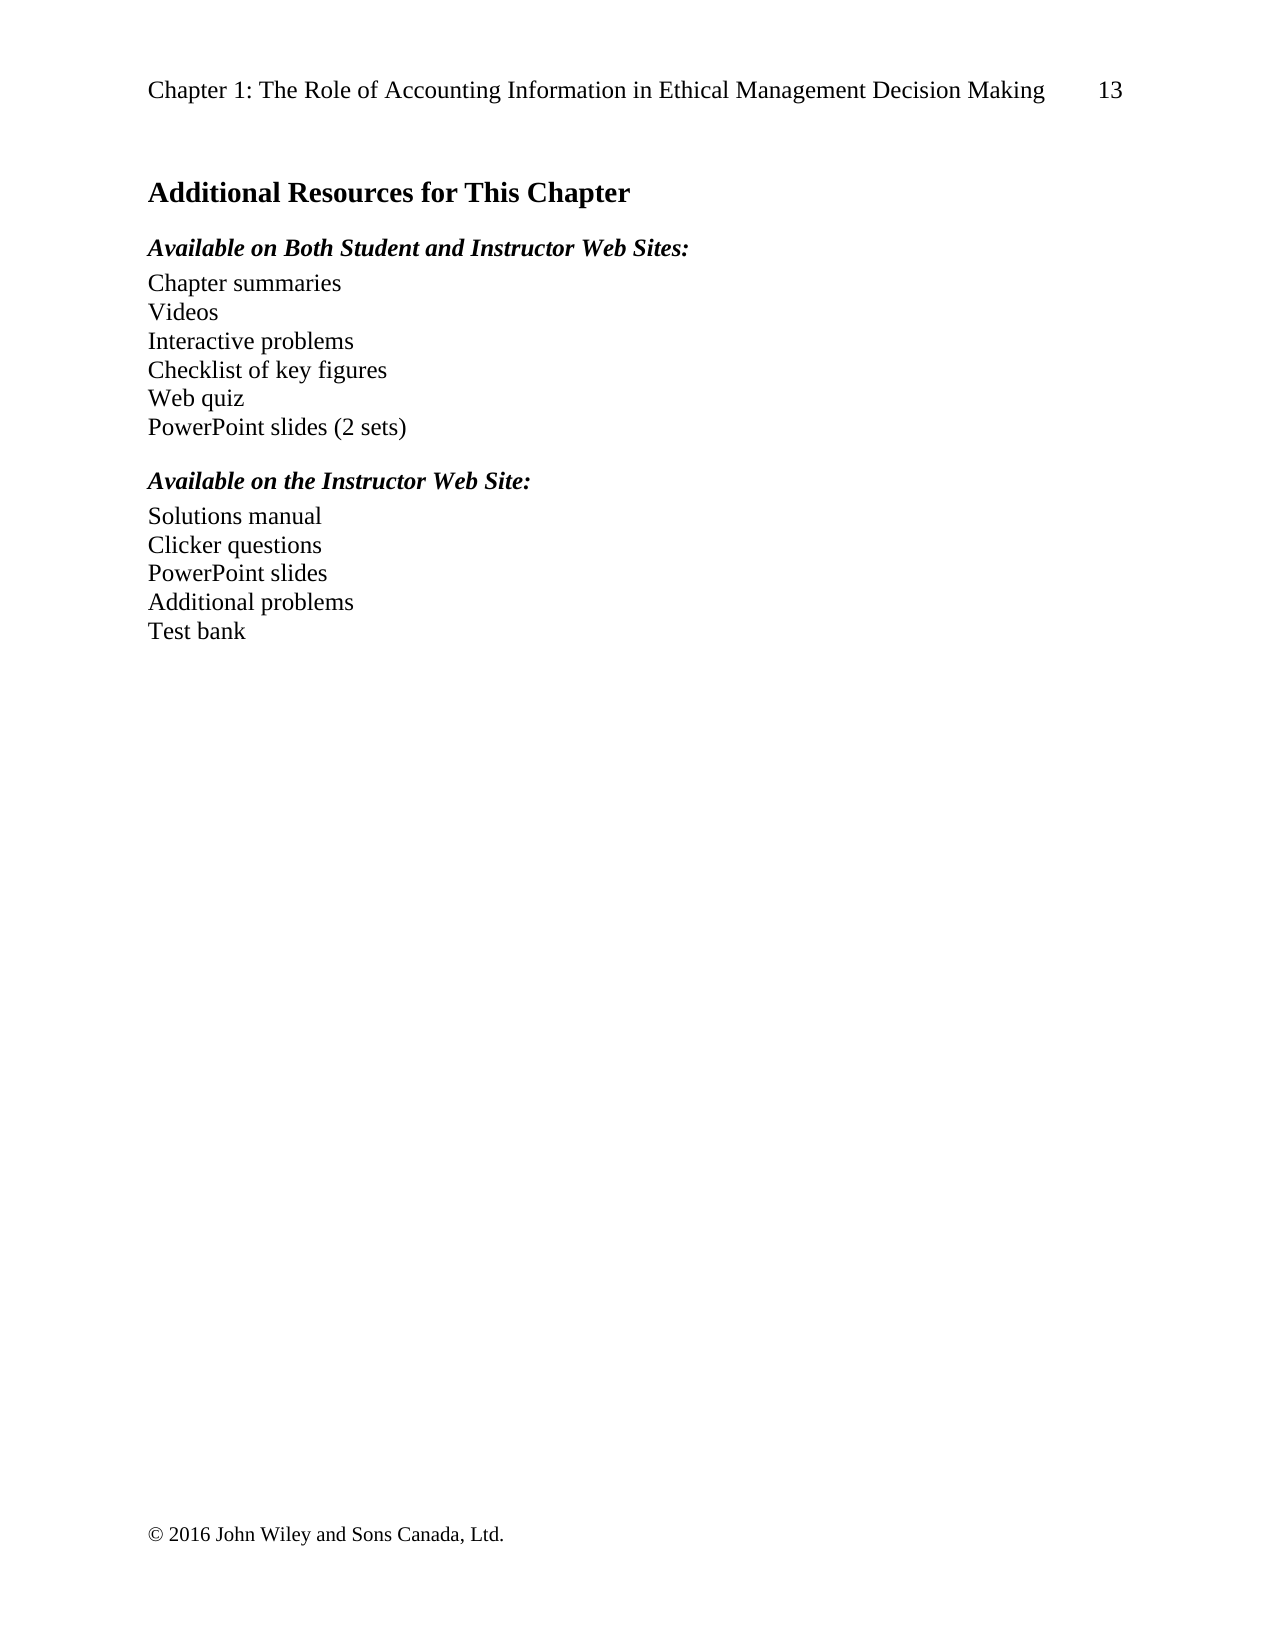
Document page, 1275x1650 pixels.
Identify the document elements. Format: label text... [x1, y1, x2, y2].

text Solutions manual [148, 501, 1122, 530]
subtitle Available on Both Student and Instructor Web Sites: [148, 233, 1122, 262]
text Interactive problems [148, 326, 1122, 355]
text PowerPoint slides (2 sets) [148, 412, 1122, 441]
text PowerPoint slides [148, 558, 1122, 587]
text Additional problems [148, 587, 1122, 616]
text Clicker questions [148, 530, 1122, 558]
text Videos [148, 297, 1122, 326]
text Checklist of key figures [148, 355, 1122, 383]
text Web quiz [148, 383, 1122, 412]
subtitle Available on the Instructor Web Site: [148, 466, 1122, 495]
text Chapter summaries [148, 268, 1122, 297]
subtitle Additional Resources for This Chapter [148, 175, 1122, 208]
text Test bank [148, 616, 1122, 645]
